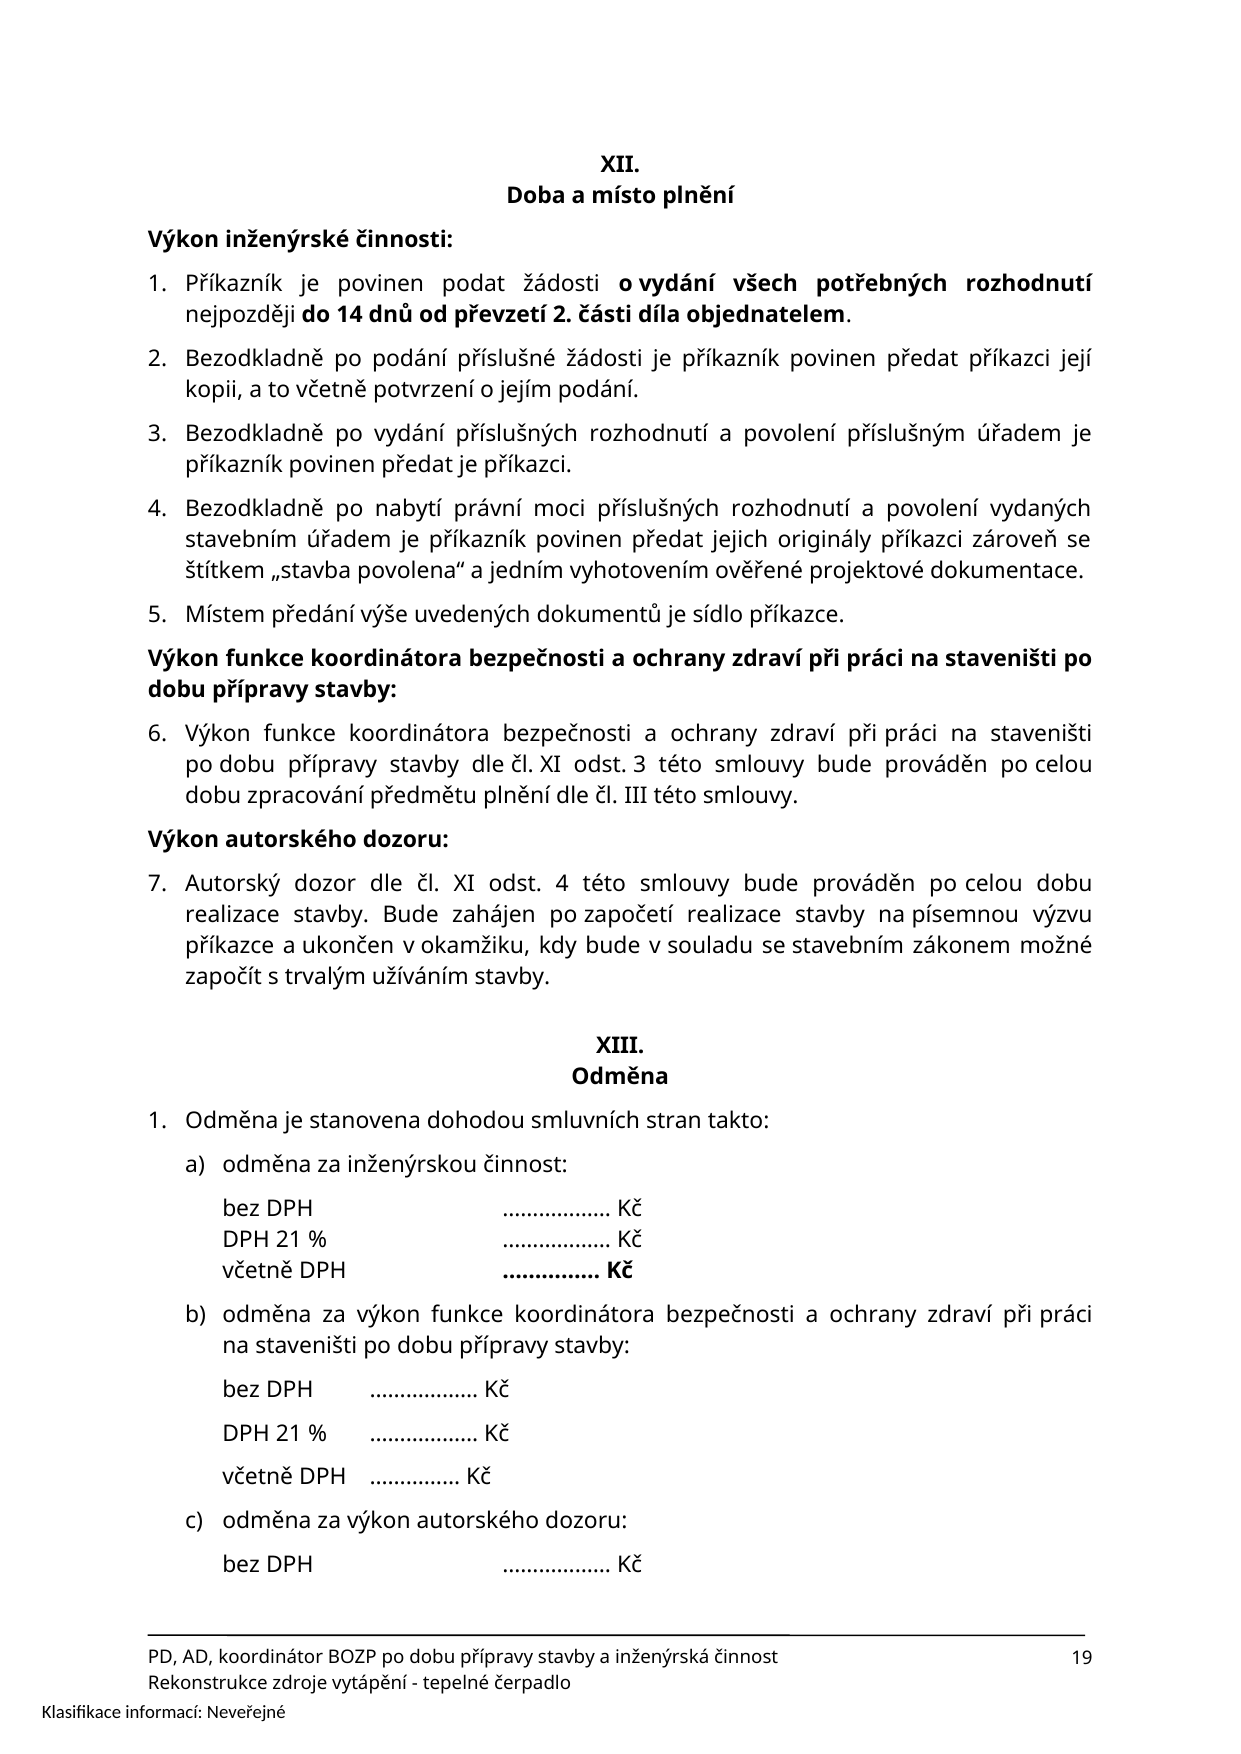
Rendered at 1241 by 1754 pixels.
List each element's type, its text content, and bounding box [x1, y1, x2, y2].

list odměna za výkon autorského dozoru: [185, 1504, 1092, 1535]
text bez DPH ……………… Kč [222, 1548, 1092, 1579]
list Bezodkladně po podání příslušné žádosti je příkazník povinen předat příkazci její kopii, a to včetně potvrzení o jejím podání. [148, 341, 1092, 404]
text XII. Doba a místo plnění [148, 148, 1092, 210]
text včetně DPH …………… Kč [222, 1254, 1092, 1285]
text bez DPH ……………… Kč [222, 1373, 1092, 1404]
list Místem předání výše uvedených dokumentů je sídlo příkazce. [148, 598, 1092, 629]
list Příkazník je povinen podat žádosti o vydání všech potřebných rozhodnutí nejpozději do 14 dnů od převzetí 2. části díla objednatelem. [148, 266, 1092, 329]
text Výkon autorského dozoru: [148, 823, 1092, 854]
text Výkon inženýrské činnosti: [148, 223, 1092, 254]
text XIII. Odměna [148, 1029, 1092, 1091]
text bez DPH ……………… Kč [222, 1191, 1092, 1223]
text DPH 21 % ……………… Kč [222, 1416, 1092, 1448]
list Výkon funkce koordinátora bezpečnosti a ochrany zdraví při práci na staveništi po dobu přípravy stavby dle čl. XI odst. 3 této smlouvy bude prováděn po celou dobu zpracování předmětu plnění dle čl. III této smlouvy. [148, 716, 1092, 810]
list Bezodkladně po nabytí právní moci příslušných rozhodnutí a povolení vydaných stavebním úřadem je příkazník povinen předat jejich originály příkazci zároveň se štítkem „stavba povolena“ a jedním vyhotovením ověřené projektové dokumentace. [148, 491, 1092, 585]
text Výkon funkce koordinátora bezpečnosti a ochrany zdraví při práci na staveništi po dobu přípravy stavby: [148, 641, 1092, 704]
list odměna za výkon funkce koordinátora bezpečnosti a ochrany zdraví při práci na staveništi po dobu přípravy stavby: [185, 1298, 1092, 1360]
list odměna za inženýrskou činnost: [185, 1148, 1092, 1179]
text DPH 21 % ……………… Kč [222, 1223, 1092, 1254]
list Autorský dozor dle čl. XI odst. 4 této smlouvy bude prováděn po celou dobu realizace stavby. Bude zahájen po započetí realizace stavby na písemnou výzvu příkazce a ukončen v okamžiku, kdy bude v souladu se stavebním zákonem možné započít s trvalým užíváním stavby. [148, 866, 1092, 991]
text včetně DPH …………… Kč [222, 1460, 1092, 1491]
list Odměna je stanovena dohodou smluvních stran takto: [148, 1104, 1092, 1135]
list Bezodkladně po vydání příslušných rozhodnutí a povolení příslušným úřadem je příkazník povinen předat je příkazci. [148, 416, 1092, 479]
